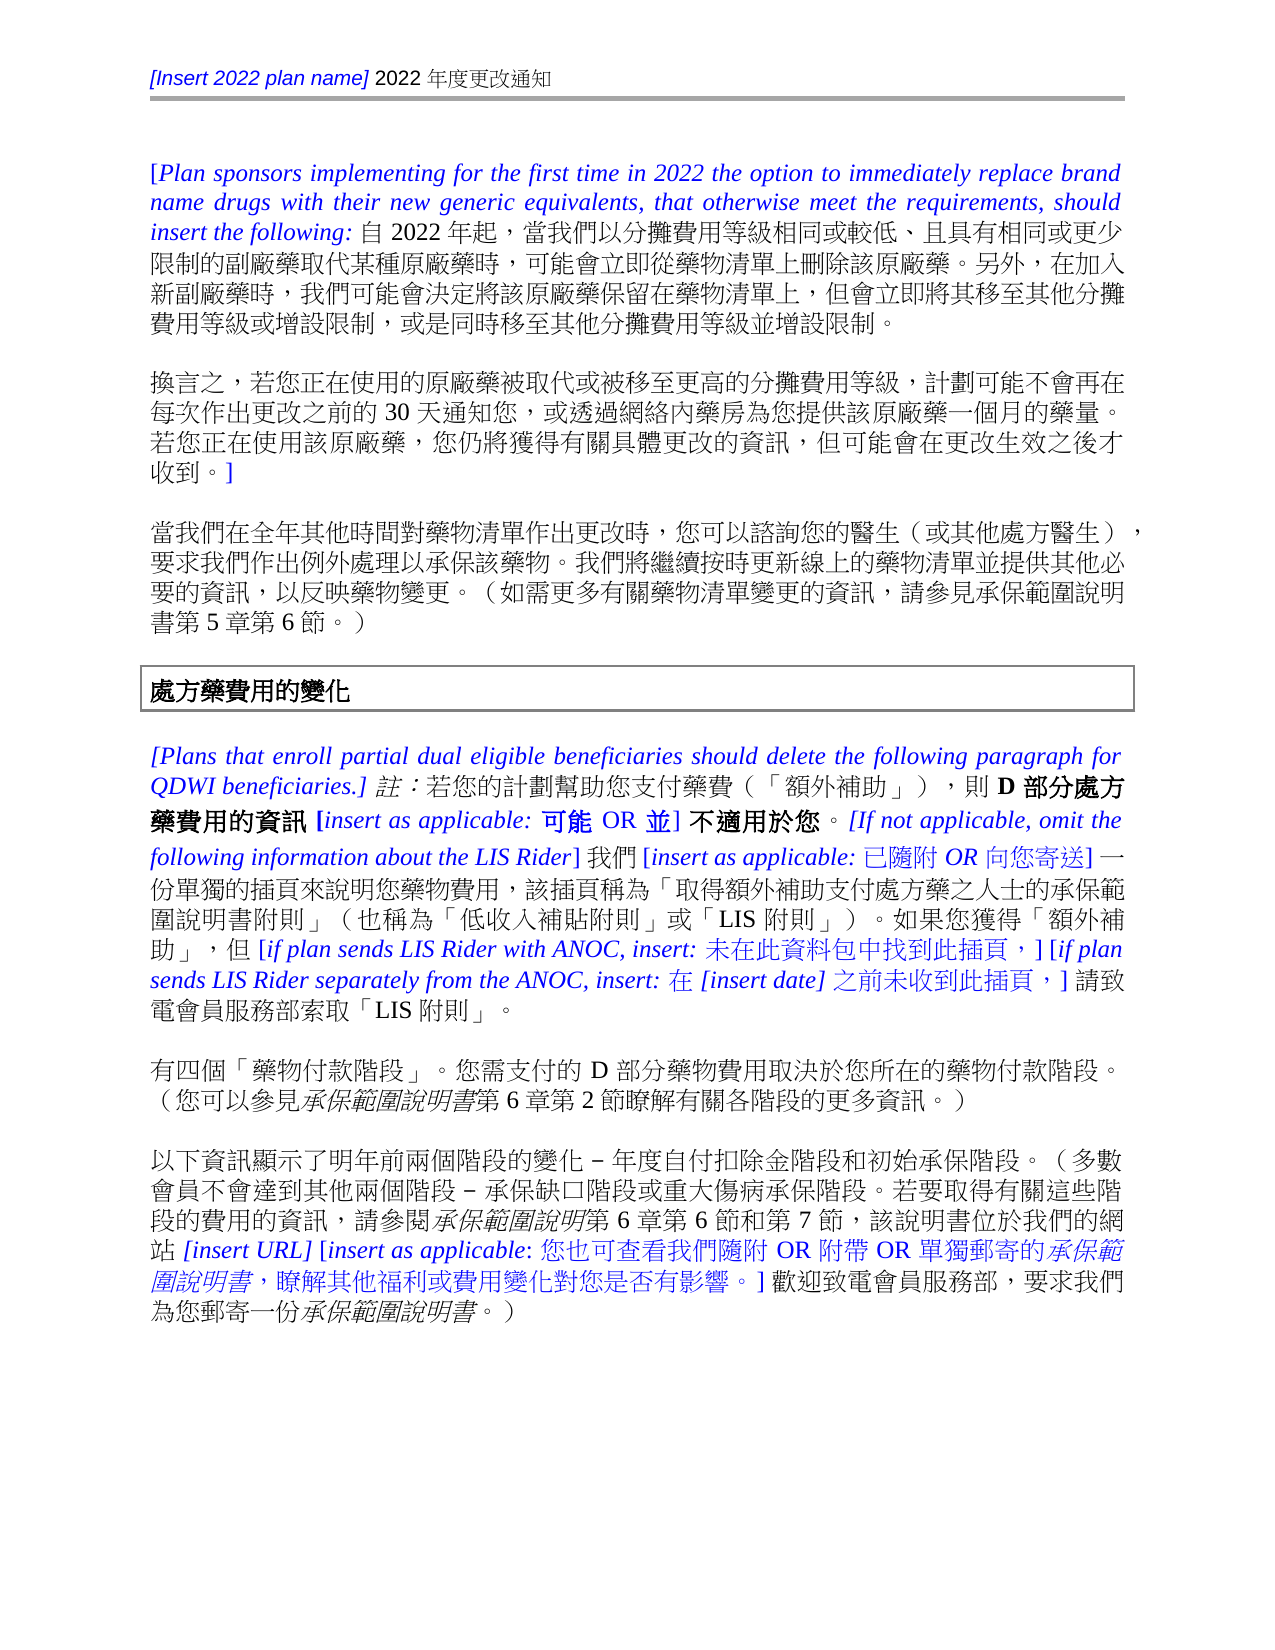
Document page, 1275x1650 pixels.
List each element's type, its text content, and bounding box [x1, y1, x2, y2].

text [Plans that enroll partial dual eligible beneficiaries should delete the following paragraph for QDWI beneficiaries.] 註：若您的計劃幫助您支付藥費（「額外補助」），則 D 部分處方藥費用的資訊 [insert as applicable: 可能 OR 並] 不適用於您。[If not applicable, omit the following information about the LIS Rider] 我們 [insert as applicable: 已隨附 OR 向您寄送] 一份單獨的插頁來說明您藥物費用，該插頁稱為「取得額外補助支付處方藥之人士的承保範圍說明書附則」（也稱為「低收入補貼附則」或「LIS 附則」）。如果您獲得「額外補助」，但 [if plan sends LIS Rider with ANOC, insert: 未在此資料包中找到此插頁，] [if plan sends LIS Rider separately from the ANOC, insert: 在 [insert date] 之前未收到此插頁，] 請致電會員服務部索取「LIS 附則」。 [150, 741, 1125, 1024]
text 當我們在全年其他時間對藥物清單作出更改時，您可以諮詢您的醫生（或其他處方醫生），要求我們作出例外處理以承保該藥物。我們將繼續按時更新線上的藥物清單並提供其他必要的資訊，以反映藥物變更。（如需更多有關藥物清單變更的資訊，請參見承保範圍說明書第 5 章第 6 節。） [150, 515, 1125, 636]
text 換言之，若您正在使用的原廠藥被取代或被移至更高的分攤費用等級，計劃可能不會再在每次作出更改之前的 30 天通知您，或透過網絡內藥房為您提供該原廠藥一個月的藥量。若您正在使用該原廠藥，您仍將獲得有關具體更改的資訊，但可能會在更改生效之後才 收到。] [150, 365, 1125, 486]
text 有四個「藥物付款階段」。您需支付的 D 部分藥物費用取決於您所在的藥物付款階段。（您可以參見承保範圍說明書第 6 章第 2 節瞭解有關各階段的更多資訊。） [150, 1053, 1125, 1114]
text 以下資訊顯示了明年前兩個階段的變化 – 年度自付扣除金階段和初始承保階段。（多數會員不會達到其他兩個階段 – 承保缺口階段或重大傷病承保階段。若要取得有關這些階段的費用的資訊，請參閱承保範圍說明第 6 章第 6 節和第 7 節，該說明書位於我們的網站 [insert URL] [insert as applicable: 您也可查看我們隨附 OR 附帶 OR 單獨郵寄的承保範圍說明書，瞭解其他福利或費用變化對您是否有影響。] 歡迎致電會員服務部，要求我們為您郵寄一份承保範圍說明書。） [150, 1143, 1125, 1324]
text [Plan sponsors implementing for the first time in 2022 the option to immediately replace brand name drugs with their new generic equivalents, that otherwise meet the requirements, should insert the following: 自 2022 年起，當我們以分攤費用等級相同或較低、且具有相同或更少限制的副廠藥取代某種原廠藥時，可能會立即從藥物清單上刪除該原廠藥。另外，在加入新副廠藥時，我們可能會決定將該原廠藥保留在藥物清單上，但會立即將其移至其他分攤費用等級或增設限制，或是同時移至其他分攤費用等級並增設限制。 [150, 158, 1125, 336]
subtitle 處方藥費用的變化 [142, 667, 1133, 709]
